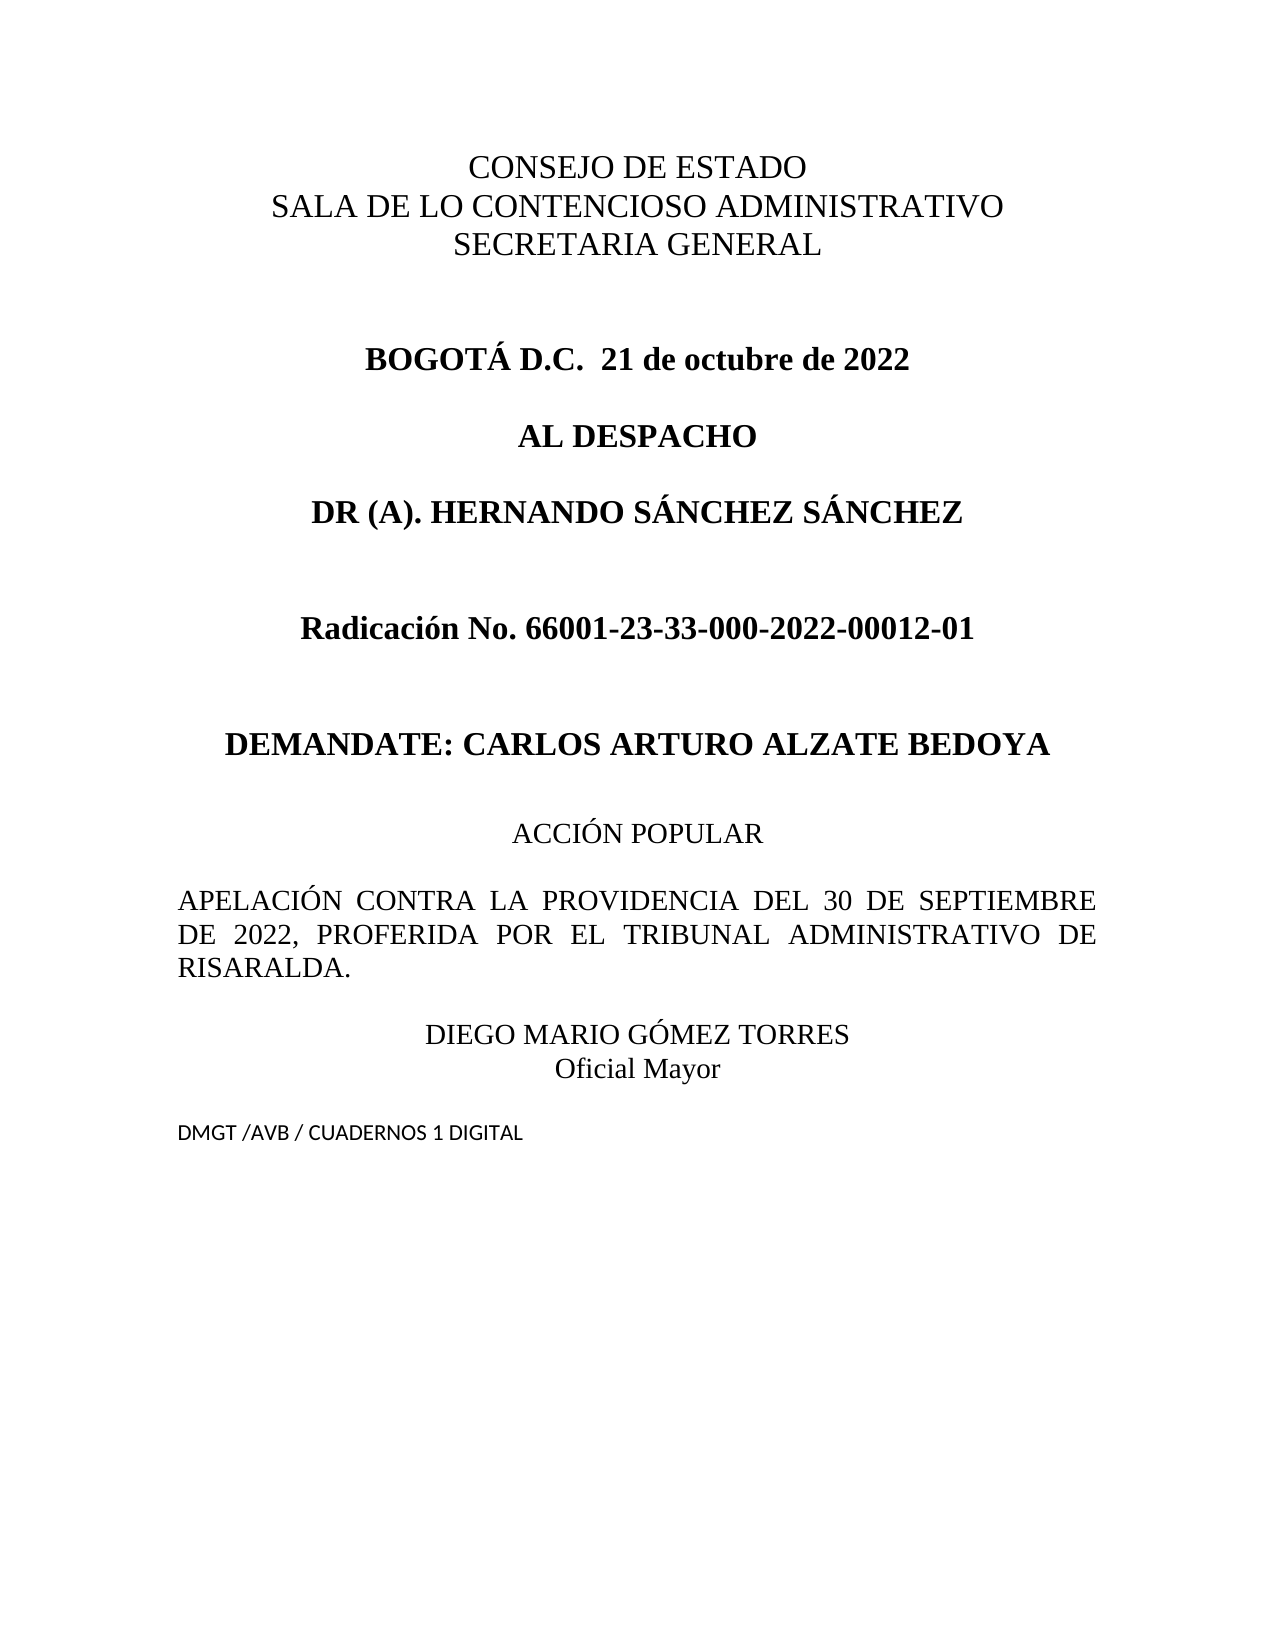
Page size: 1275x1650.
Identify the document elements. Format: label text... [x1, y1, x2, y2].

text DMGT /AVB / CUADERNOS 1 DIGITAL [177, 1118, 1098, 1146]
text DEMANDATE: CARLOS ARTURO ALZATE BEDOYA [177, 725, 1098, 763]
text SECRETARIA GENERAL [177, 224, 1098, 263]
text DR (A). HERNANDO SÁNCHEZ SÁNCHEZ [177, 493, 1098, 531]
text SALA DE LO CONTENCIOSO ADMINISTRATIVO [177, 186, 1098, 224]
text ACCIÓN POPULAR [177, 816, 1098, 850]
text APELACIÓN CONTRA LA PROVIDENCIA DEL 30 DE SEPTIEMBRE DE 2022, PROFERIDA POR EL TRIBUNAL ADMINISTRATIVO DE RISARALDA. [177, 883, 1098, 984]
text Oficial Mayor [177, 1051, 1098, 1084]
text BOGOTÁ D.C. 21 de octubre de 2022 [177, 339, 1098, 378]
text DIEGO MARIO GÓMEZ TORRES [177, 1017, 1098, 1051]
text CONSEJO DE ESTADO [177, 148, 1098, 186]
text Radicación No. 66001-23-33-000-2022-00012-01 [177, 609, 1098, 647]
text AL DESPACHO [177, 416, 1098, 454]
